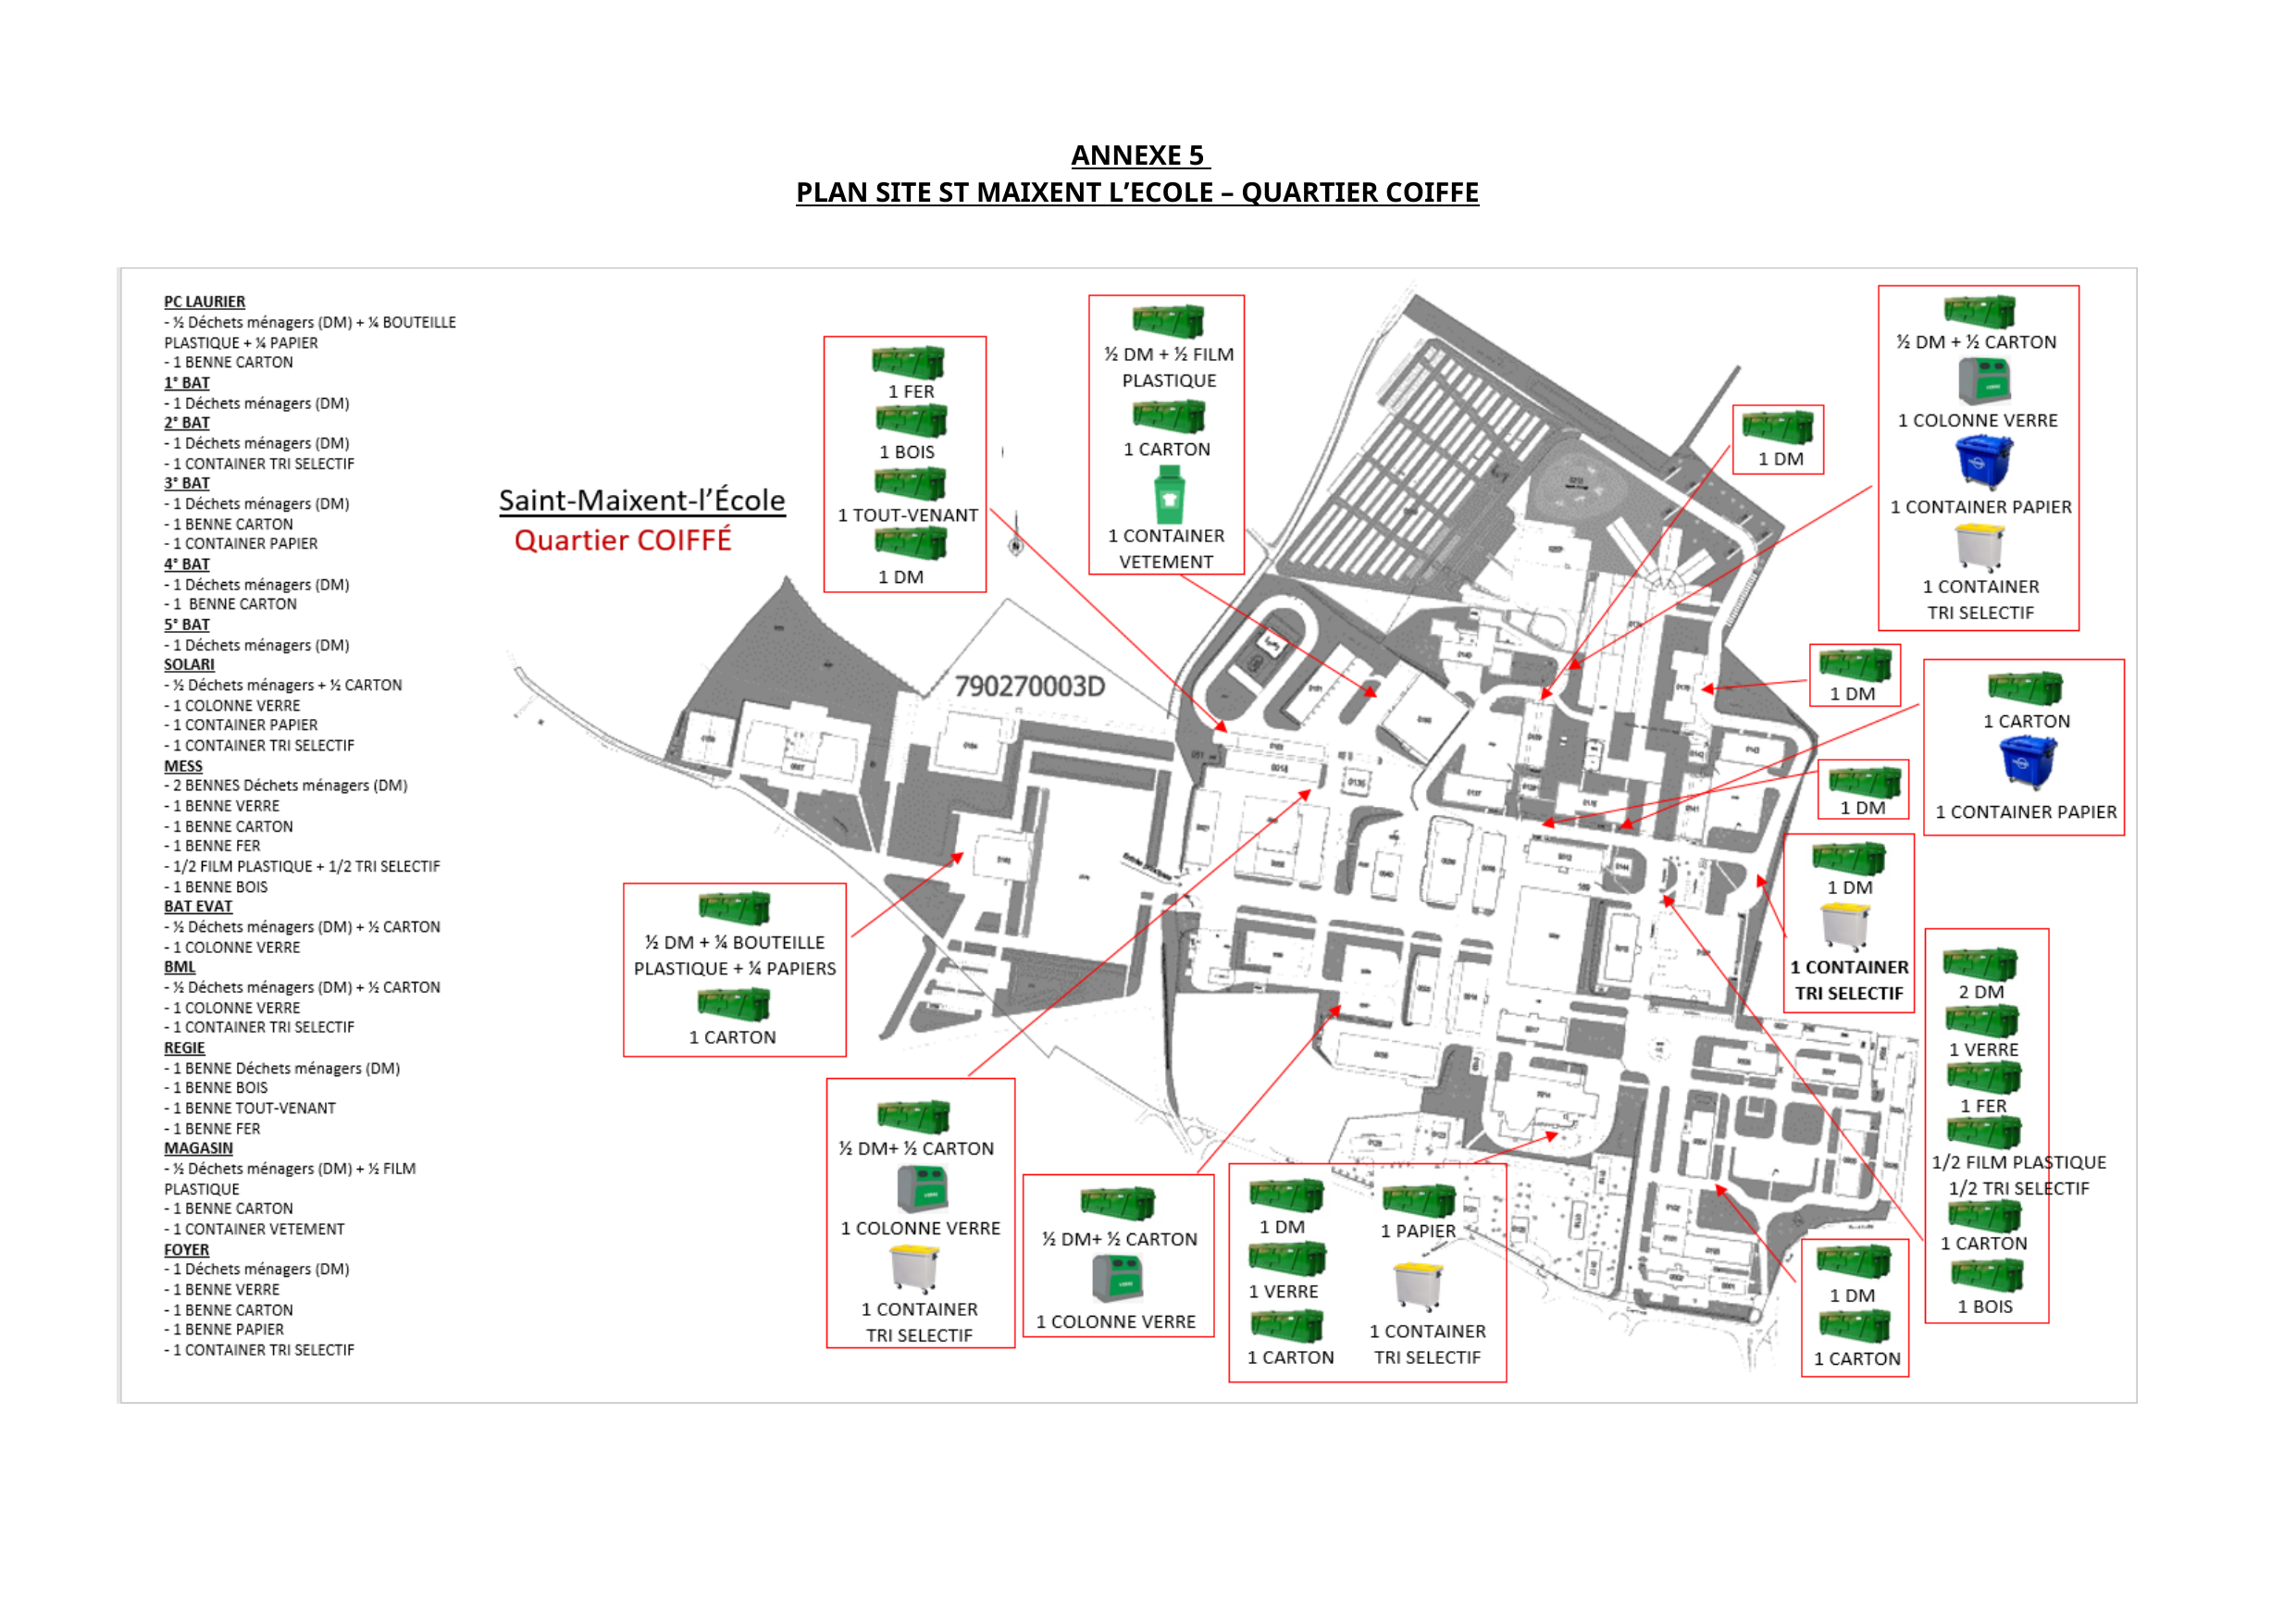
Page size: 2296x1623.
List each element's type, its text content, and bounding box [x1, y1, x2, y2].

text PLAN SITE ST MAIXENT L’ECOLE – QUARTIER COIFFE [117, 173, 2159, 210]
picture [117, 267, 2138, 1404]
text Annexe 5 [117, 137, 2159, 173]
